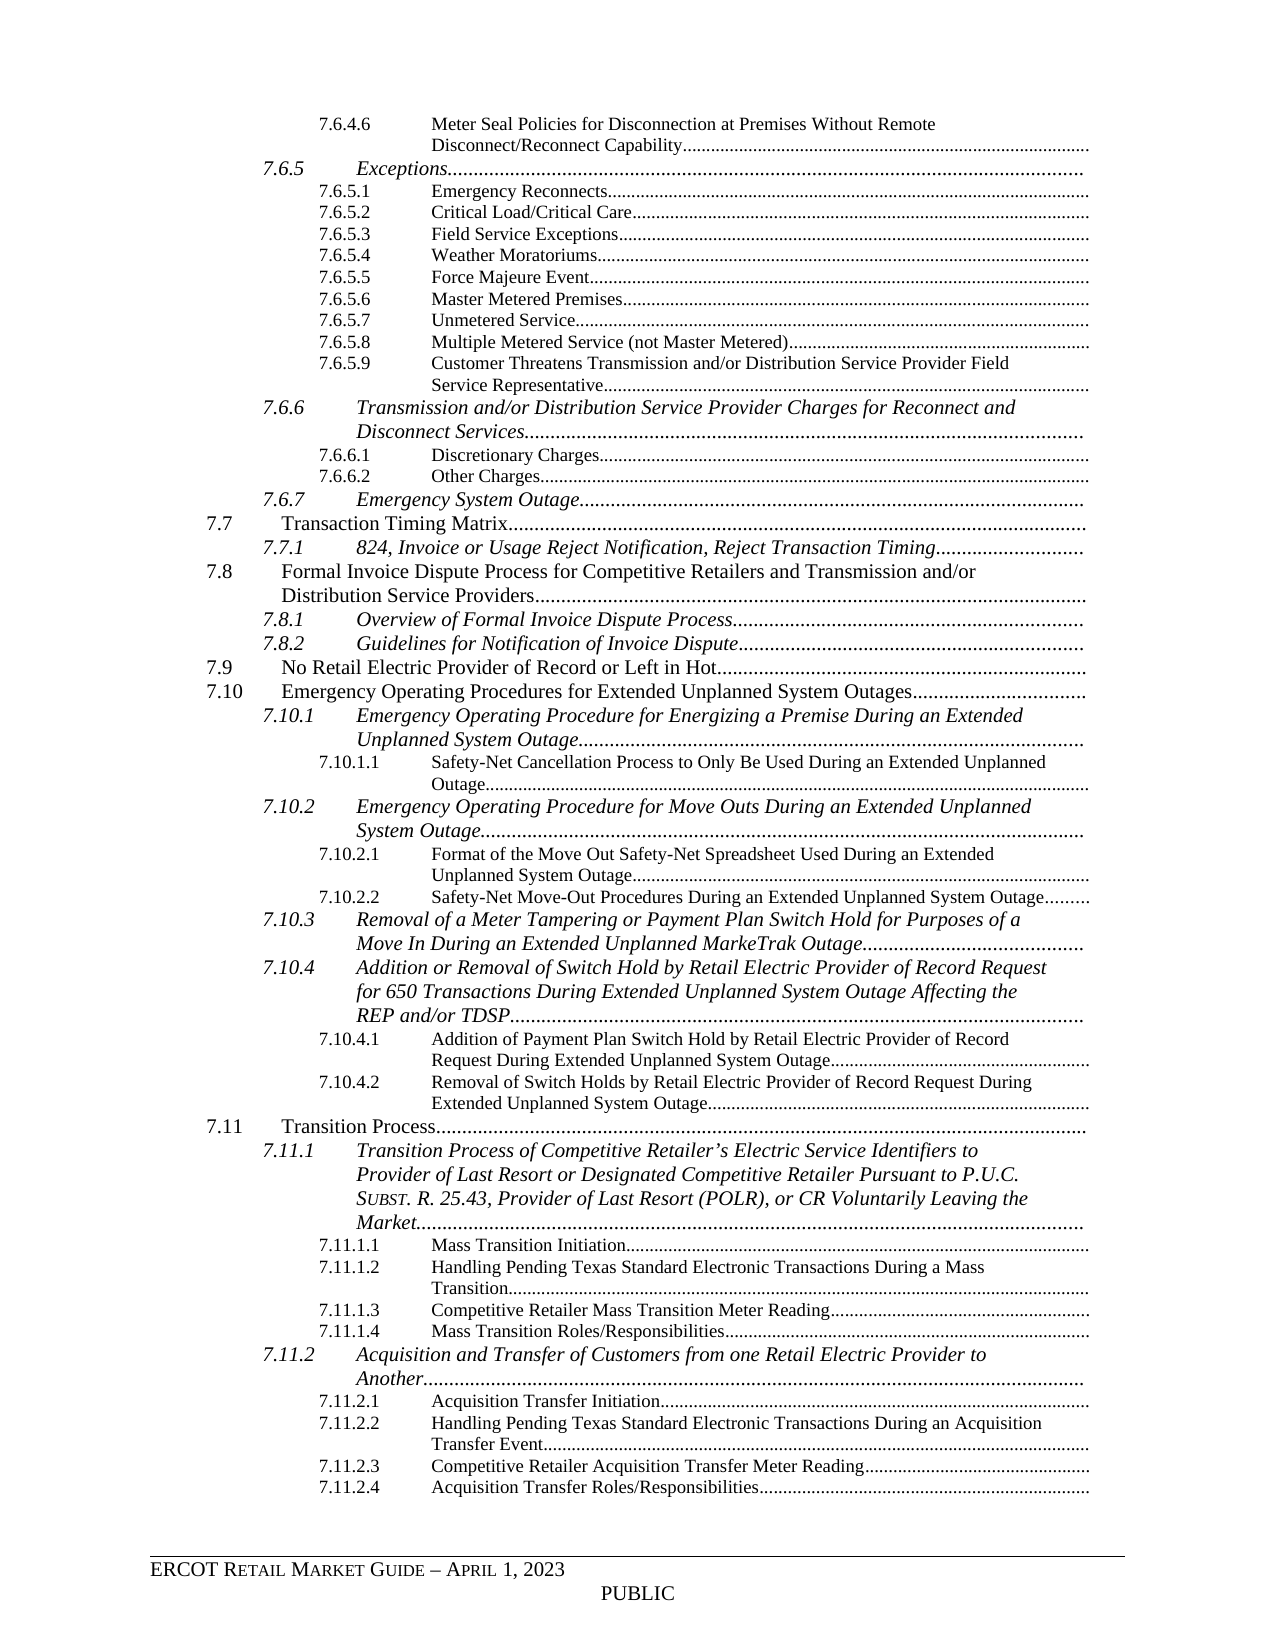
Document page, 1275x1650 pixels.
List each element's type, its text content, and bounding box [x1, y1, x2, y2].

text 7.8 Formal Invoice Dispute Process for Competitive Retailers and Transmission and/or Distribution Service Providers 7-43 [206, 559, 1050, 607]
text 7.6.5.5 Force Majeure Event 7-37 [319, 266, 1050, 287]
text 7.6.5.9 Customer Threatens Transmission and/or Distribution Service Provider Field Service Representative 7-39 [319, 352, 1050, 395]
text 7.7.1 824, Invoice or Usage Reject Notification, Reject Transaction Timing 7-43 [262, 535, 1050, 559]
text 7.6.5 Exceptions 7-33 [262, 156, 1050, 180]
text 7.11.1.4 Mass Transition Roles/Responsibilities 7-60 [319, 1320, 1050, 1342]
text 7.11.2 Acquisition and Transfer of Customers from one Retail Electric Provider to Another 7-65 [262, 1342, 1050, 1390]
text 7.10.2 Emergency Operating Procedure for Move Outs During an Extended Unplanned System Outage 7-48 [262, 794, 1050, 842]
text 7.6.5.2 Critical Load/Critical Care 7-34 [319, 201, 1050, 223]
text 7.11.2.3 Competitive Retailer Acquisition Transfer Meter Reading 7-69 [319, 1455, 1050, 1476]
text 7.11.2.1 Acquisition Transfer Initiation 7-66 [319, 1390, 1050, 1412]
text 7.10.1.1 Safety-Net Cancellation Process to Only Be Used During an Extended Unplanned Outage 7-48 [319, 751, 1050, 794]
text 7.6.5.1 Emergency Reconnects 7-33 [319, 180, 1050, 201]
text 7.7 Transaction Timing Matrix 7-42 [206, 511, 1050, 535]
text 7.6.5.3 Field Service Exceptions 7-34 [319, 223, 1050, 244]
text 7.11.1.1 Mass Transition Initiation 7-56 [319, 1234, 1050, 1256]
text 7.6.5.4 Weather Moratoriums 7-35 [319, 244, 1050, 266]
text 7.11.2.4 Acquisition Transfer Roles/Responsibilities 7-69 [319, 1476, 1050, 1498]
text 7.10.4.1 Addition of Payment Plan Switch Hold by Retail Electric Provider of Record Request During Extended Unplanned System Outage 7-53 [319, 1027, 1050, 1071]
text 7.6.4.6 Meter Seal Policies for Disconnection at Premises Without Remote Disconnect/Reconnect Capability 7-33 [319, 112, 1050, 156]
text 7.6.6.2 Other Charges 7-41 [319, 465, 1050, 487]
text 7.10 Emergency Operating Procedures for Extended Unplanned System Outages 7-46 [206, 679, 1050, 703]
text 7.11.1.3 Competitive Retailer Mass Transition Meter Reading 7-60 [319, 1299, 1050, 1320]
text 7.10.2.1 Format of the Move Out Safety-Net Spreadsheet Used During an Extended Unplanned System Outage 7-49 [319, 842, 1050, 886]
text 7.11 Transition Process 7-54 [206, 1114, 1050, 1138]
text 7.10.3 Removal of a Meter Tampering or Payment Plan Switch Hold for Purposes of a Move In During an Extended Unplanned MarkeTrak Outage 7-52 [262, 907, 1050, 955]
text 7.10.4 Addition or Removal of Switch Hold by Retail Electric Provider of Record Request for 650 Transactions During Extended Unplanned System Outage Affecting the REP and/or TDSP 7-53 [262, 955, 1050, 1027]
text 7.6.5.8 Multiple Metered Service (not Master Metered) 7-39 [319, 331, 1050, 352]
text 7.8.2 Guidelines for Notification of Invoice Dispute 7-43 [262, 631, 1050, 655]
text 7.11.1.2 Handling Pending Texas Standard Electronic Transactions During a Mass Transition 7-57 [319, 1256, 1050, 1299]
text 7.10.2.2 Safety-Net Move-Out Procedures During an Extended Unplanned System Outage 7-49 [319, 886, 1050, 907]
text 7.6.7 Emergency System Outage 7-42 [262, 487, 1050, 511]
text 7.8.1 Overview of Formal Invoice Dispute Process 7-43 [262, 607, 1050, 631]
text 7.10.4.2 Removal of Switch Holds by Retail Electric Provider of Record Request During Extended Unplanned System Outage 7-54 [319, 1071, 1050, 1114]
text 7.10.1 Emergency Operating Procedure for Energizing a Premise During an Extended Unplanned System Outage 7-47 [262, 703, 1050, 751]
text 7.6.6.1 Discretionary Charges 7-40 [319, 443, 1050, 465]
text 7.6.6 Transmission and/or Distribution Service Provider Charges for Reconnect and Disconnect Services 7-40 [262, 395, 1050, 443]
text 7.11.2.2 Handling Pending Texas Standard Electronic Transactions During an Acquisition Transfer Event 7-66 [319, 1412, 1050, 1455]
text 7.6.5.7 Unmetered Service 7-38 [319, 309, 1050, 331]
text 7.9 No Retail Electric Provider of Record or Left in Hot 7-45 [206, 655, 1050, 679]
text 7.11.1 Transition Process of Competitive Retailer’s Electric Service Identifiers to Provider of Last Resort or Designated Competitive Retailer Pursuant to P.U.C. Subst. R. 25.43, Provider of Last Resort (POLR), or CR Voluntarily Leaving the Market 7-55 [262, 1138, 1050, 1234]
text 7.6.5.6 Master Metered Premises 7-38 [319, 287, 1050, 309]
